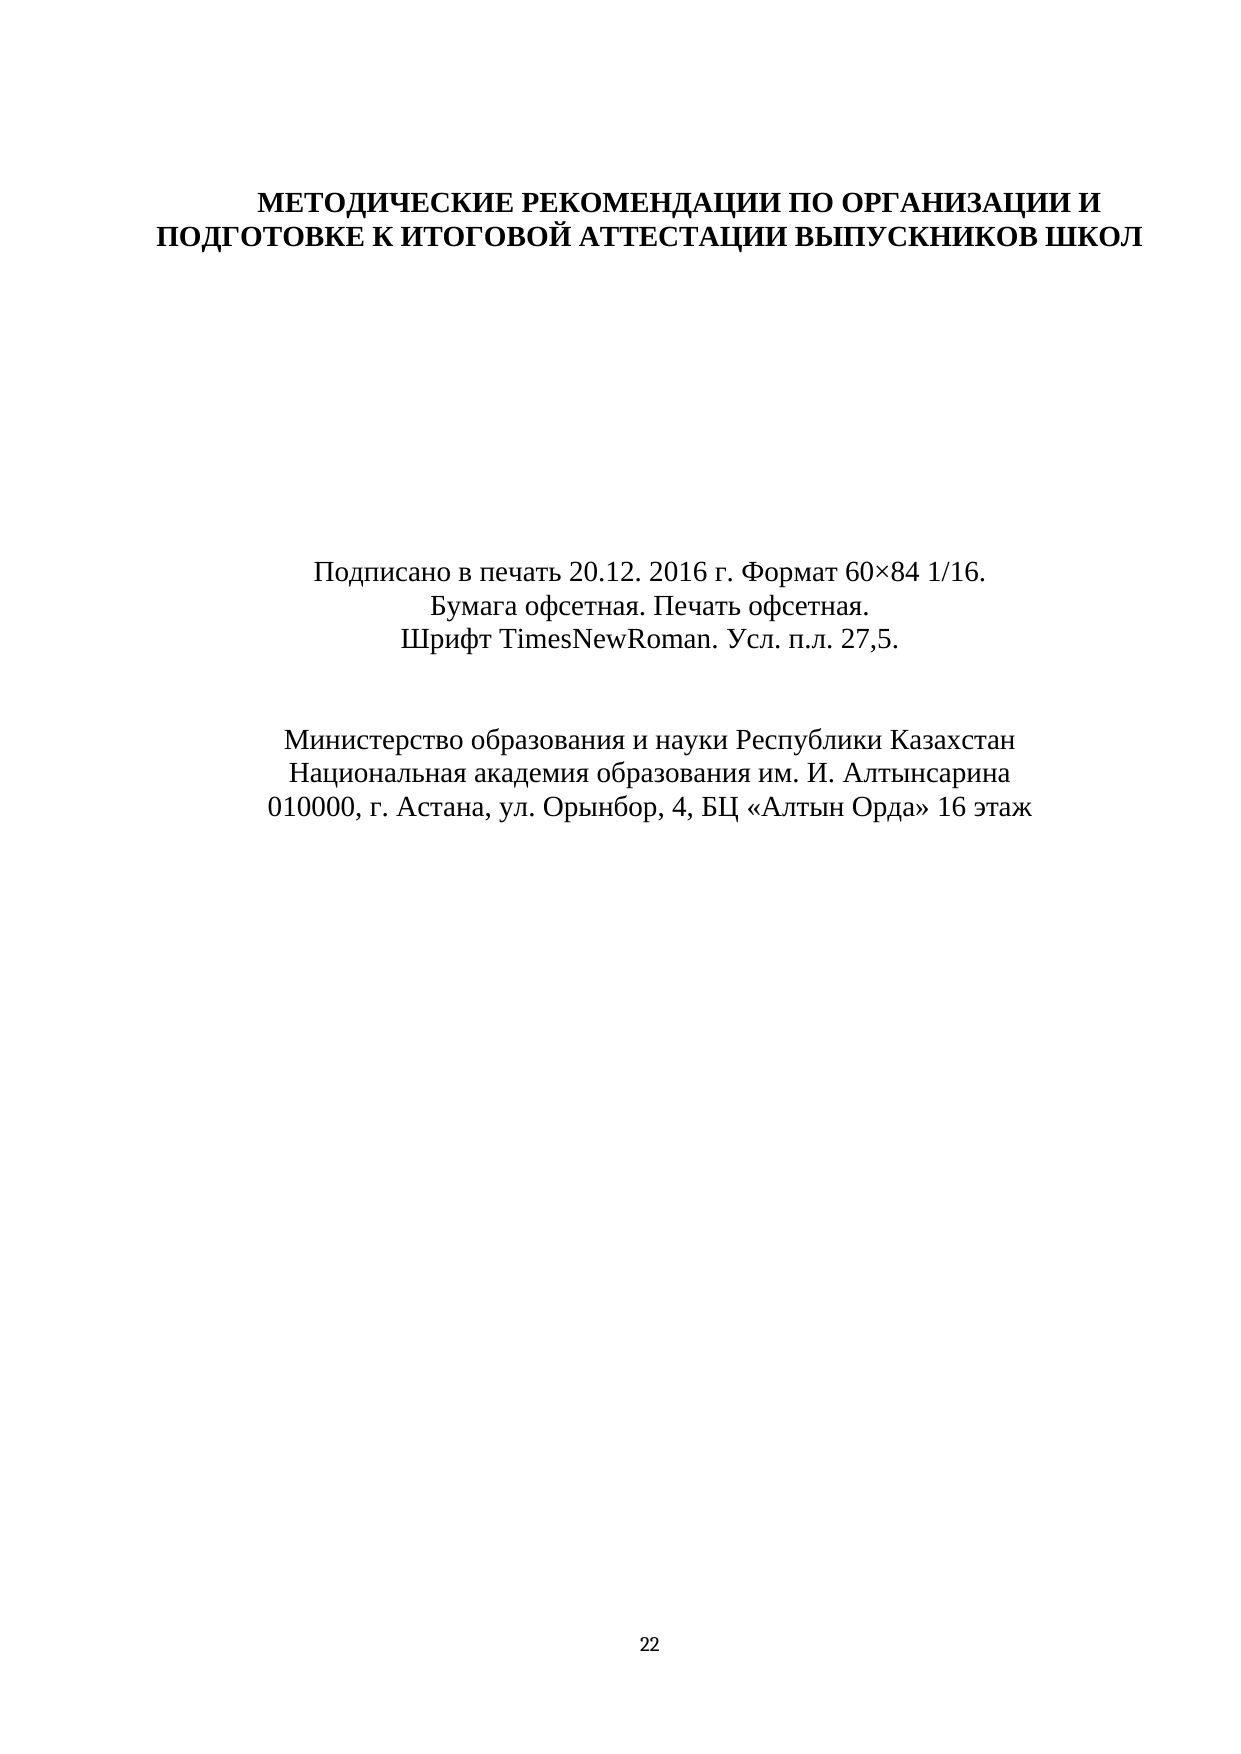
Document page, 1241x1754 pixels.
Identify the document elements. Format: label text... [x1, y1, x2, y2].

text Национальная академия образования им. И. Алтынсарина [148, 755, 1152, 789]
text МЕТОДИЧЕСКИЕ РЕКОМЕНДАЦИИ ПО ОРГАНИЗАЦИИ И ПОДГОТОВКЕ К ИТОГОВОЙ АТТЕСТАЦИИ ВЫПУСКНИКОВ ШКОЛ [148, 185, 1152, 252]
text 010000, г. Астана, ул. Орынбор, 4, БЦ «Алтын Орда» 16 этаж [148, 789, 1152, 822]
text Министерство образования и науки Республики Казахстан [148, 722, 1152, 755]
text Подписано в печать 20.12. 2016 г. Формат 60×84 1/16. [148, 554, 1152, 588]
text Бумага офсетная. Печать офсетная. [148, 588, 1152, 621]
text Шрифт TimesNewRoman. Усл. п.л. 27,5. [148, 621, 1152, 655]
